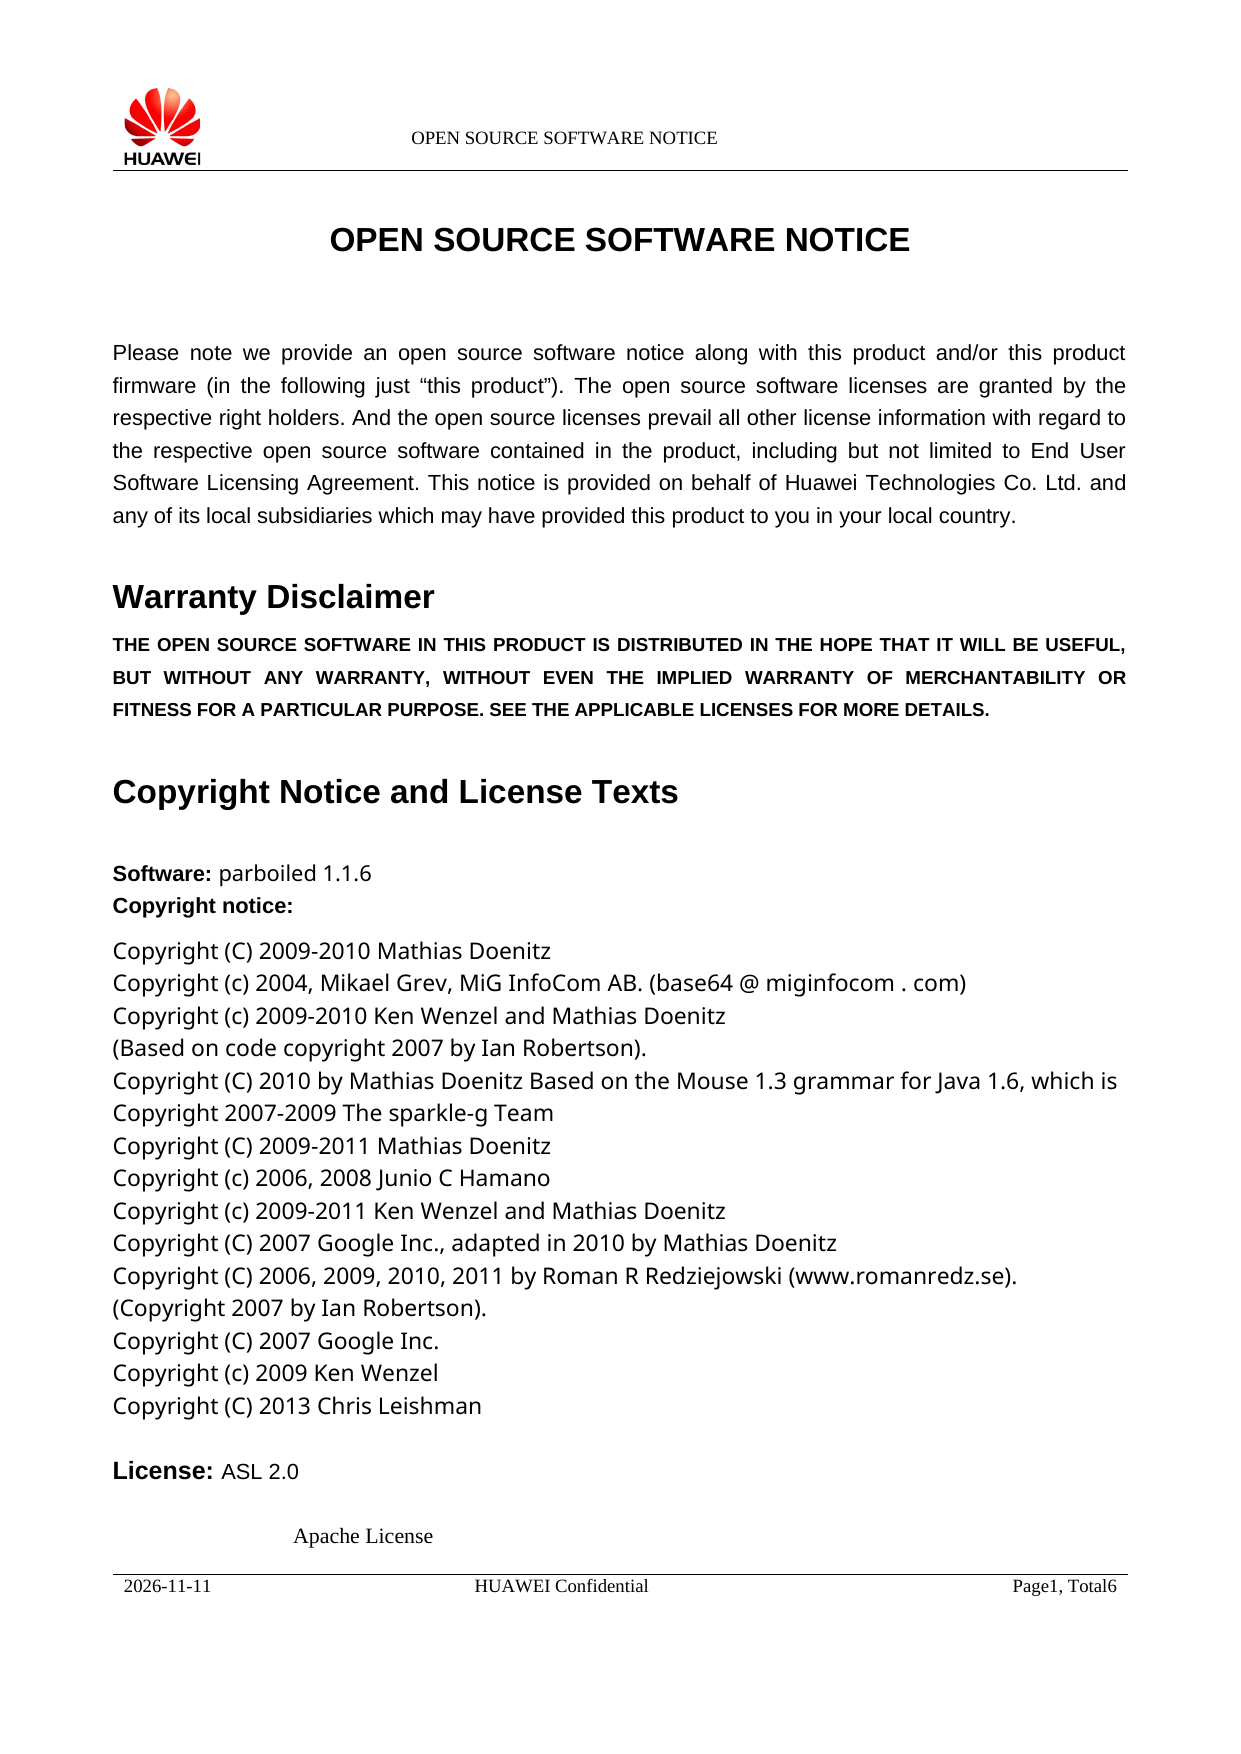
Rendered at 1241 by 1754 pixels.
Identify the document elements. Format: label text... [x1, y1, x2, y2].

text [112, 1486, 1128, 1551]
picture [124, 88, 201, 165]
text Copyright (C) 2009-2010 Mathias Doenitz Copyright (c) 2004, Mikael Grev, MiG InfoCom AB. (base64 @ miginfocom . com) Copyright (c) 2009-2010 Ken Wenzel and Mathias Doenitz (Based on code copyright 2007 by Ian Robertson). Copyright (C) 2010 by Mathias Doenitz Based on the Mouse 1.3 grammar for Java 1.6, which is Copyright 2007-2009 The sparkle-g Team Copyright (C) 2009-2011 Mathias Doenitz Copyright (c) 2006, 2008 Junio C Hamano Copyright (c) 2009-2011 Ken Wenzel and Mathias Doenitz Copyright (C) 2007 Google Inc., adapted in 2010 by Mathias Doenitz Copyright (C) 2006, 2009, 2010, 2011 by Roman R Redziejowski (www.romanredz.se). (Copyright 2007 by Ian Robertson). Copyright (C) 2007 Google Inc. Copyright (c) 2009 Ken Wenzel Copyright (C) 2013 Chris Leishman [112, 934, 1128, 1454]
text Copyright notice: [112, 889, 1128, 921]
text License: ASL 2.0 [112, 1454, 1128, 1486]
text Please note we provide an open source software notice along with this product and/or this product firmware (in the following just “this product”). The open source software licenses are granted by the respective right holders. And the open source licenses prevail all other license information with regard to the respective open source software contained in the product, including but not limited to End User Software Licensing Agreement. This notice is provided on behalf of Huawei Technologies Co. Ltd. and any of its local subsidiaries which may have provided this product to you in your local country. [112, 336, 1128, 531]
text Warranty Disclaimer [112, 564, 1128, 629]
text The open source software in this product is distributed in the hope that it will be useful, but WITHOUT ANY WARRANTY, without even the implied warranty of MERCHANTABILITY or FITNESS FOR A PARTICULAR PURPOSE. See the applicable licenses for more details. [112, 629, 1128, 726]
title Software: parboiled 1.1.6 [112, 856, 1128, 889]
text OPEN SOURCE SOFTWARE NOTICE [112, 206, 1128, 271]
text Copyright Notice and License Texts [112, 759, 1128, 824]
